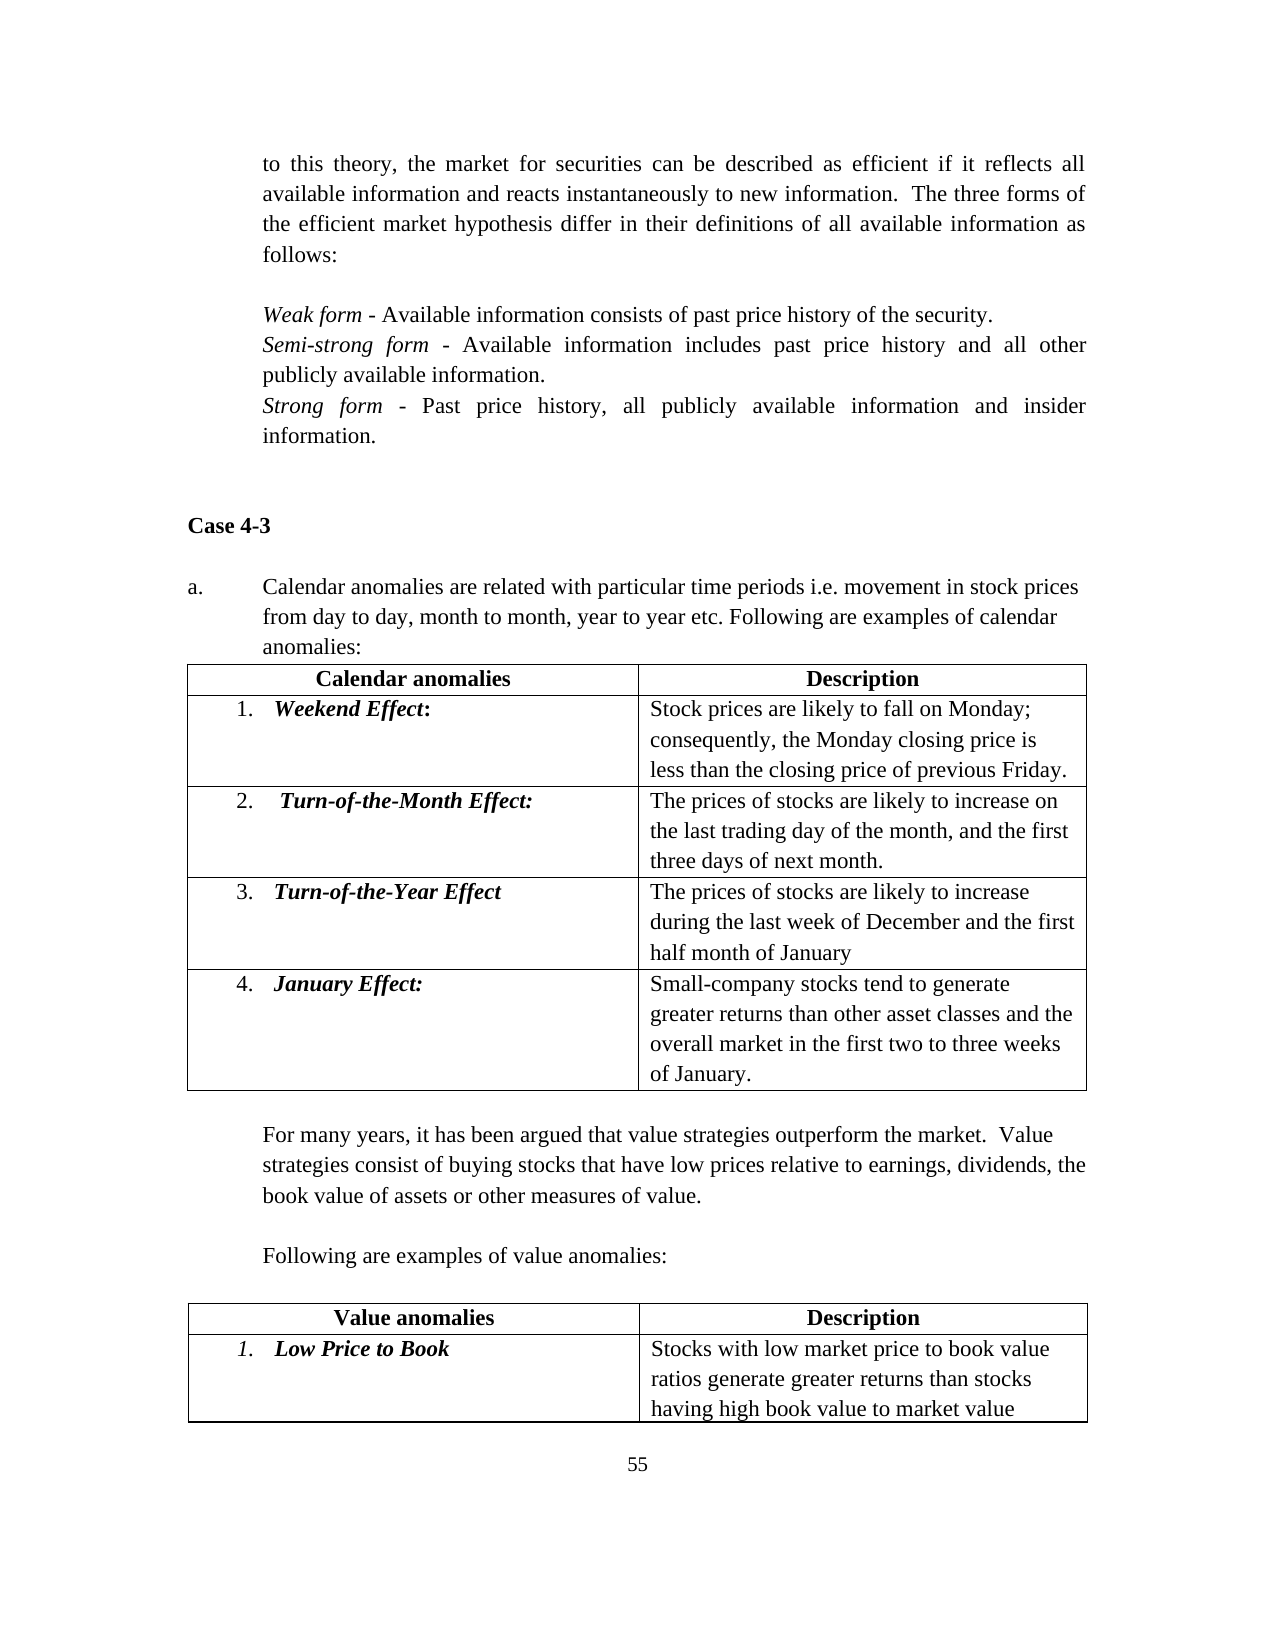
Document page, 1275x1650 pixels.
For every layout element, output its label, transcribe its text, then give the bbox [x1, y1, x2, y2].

text Case 4-3 [187, 512, 1087, 539]
table_cell The prices of stocks are likely to increase during the last week of December and the first half month of January [639, 878, 1086, 968]
table_header Description [640, 1304, 1087, 1333]
table_cell Weekend Effect: [188, 696, 638, 786]
list Calendar anomalies are related with particular time periods i.e. movement in stock prices from day to day, month to month, year to year etc. Following are examples of calendar anomalies: [187, 573, 1087, 660]
text Following are examples of value anomalies: [262, 1242, 1087, 1268]
text Strong form - Past price history, all publicly available information and insider information. [262, 392, 1087, 448]
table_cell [640, 1335, 1087, 1421]
table_cell Low Price to Book [189, 1335, 639, 1421]
table_cell January Effect: [188, 970, 638, 1090]
table_cell Stock prices are likely to fall on Monday; consequently, the Monday closing price is less than the closing price of previous Friday. [639, 696, 1086, 786]
table_header Description [639, 665, 1086, 694]
table_header Value anomalies [189, 1304, 639, 1333]
table_cell Turn-of-the-Year Effect [188, 878, 638, 968]
text For many years, it has been argued that value strategies outperform the market. Value strategies consist of buying stocks that have low prices relative to earnings, dividends, the book value of assets or other measures of value. [262, 1121, 1087, 1208]
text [187, 150, 1087, 267]
table_header Calendar anomalies [188, 665, 638, 694]
text Weak form - Available information consists of past price history of the security. [262, 301, 1087, 327]
table_cell Small-company stocks tend to generate greater returns than other asset classes and the overall market in the first two to three weeks of January. [639, 970, 1086, 1090]
table_cell The prices of stocks are likely to increase on the last trading day of the month, and the first three days of next month. [639, 787, 1086, 877]
text Semi-strong form - Available information includes past price history and all other publicly available information. [262, 331, 1087, 388]
table_cell Turn-of-the-Month Effect: [188, 787, 638, 877]
